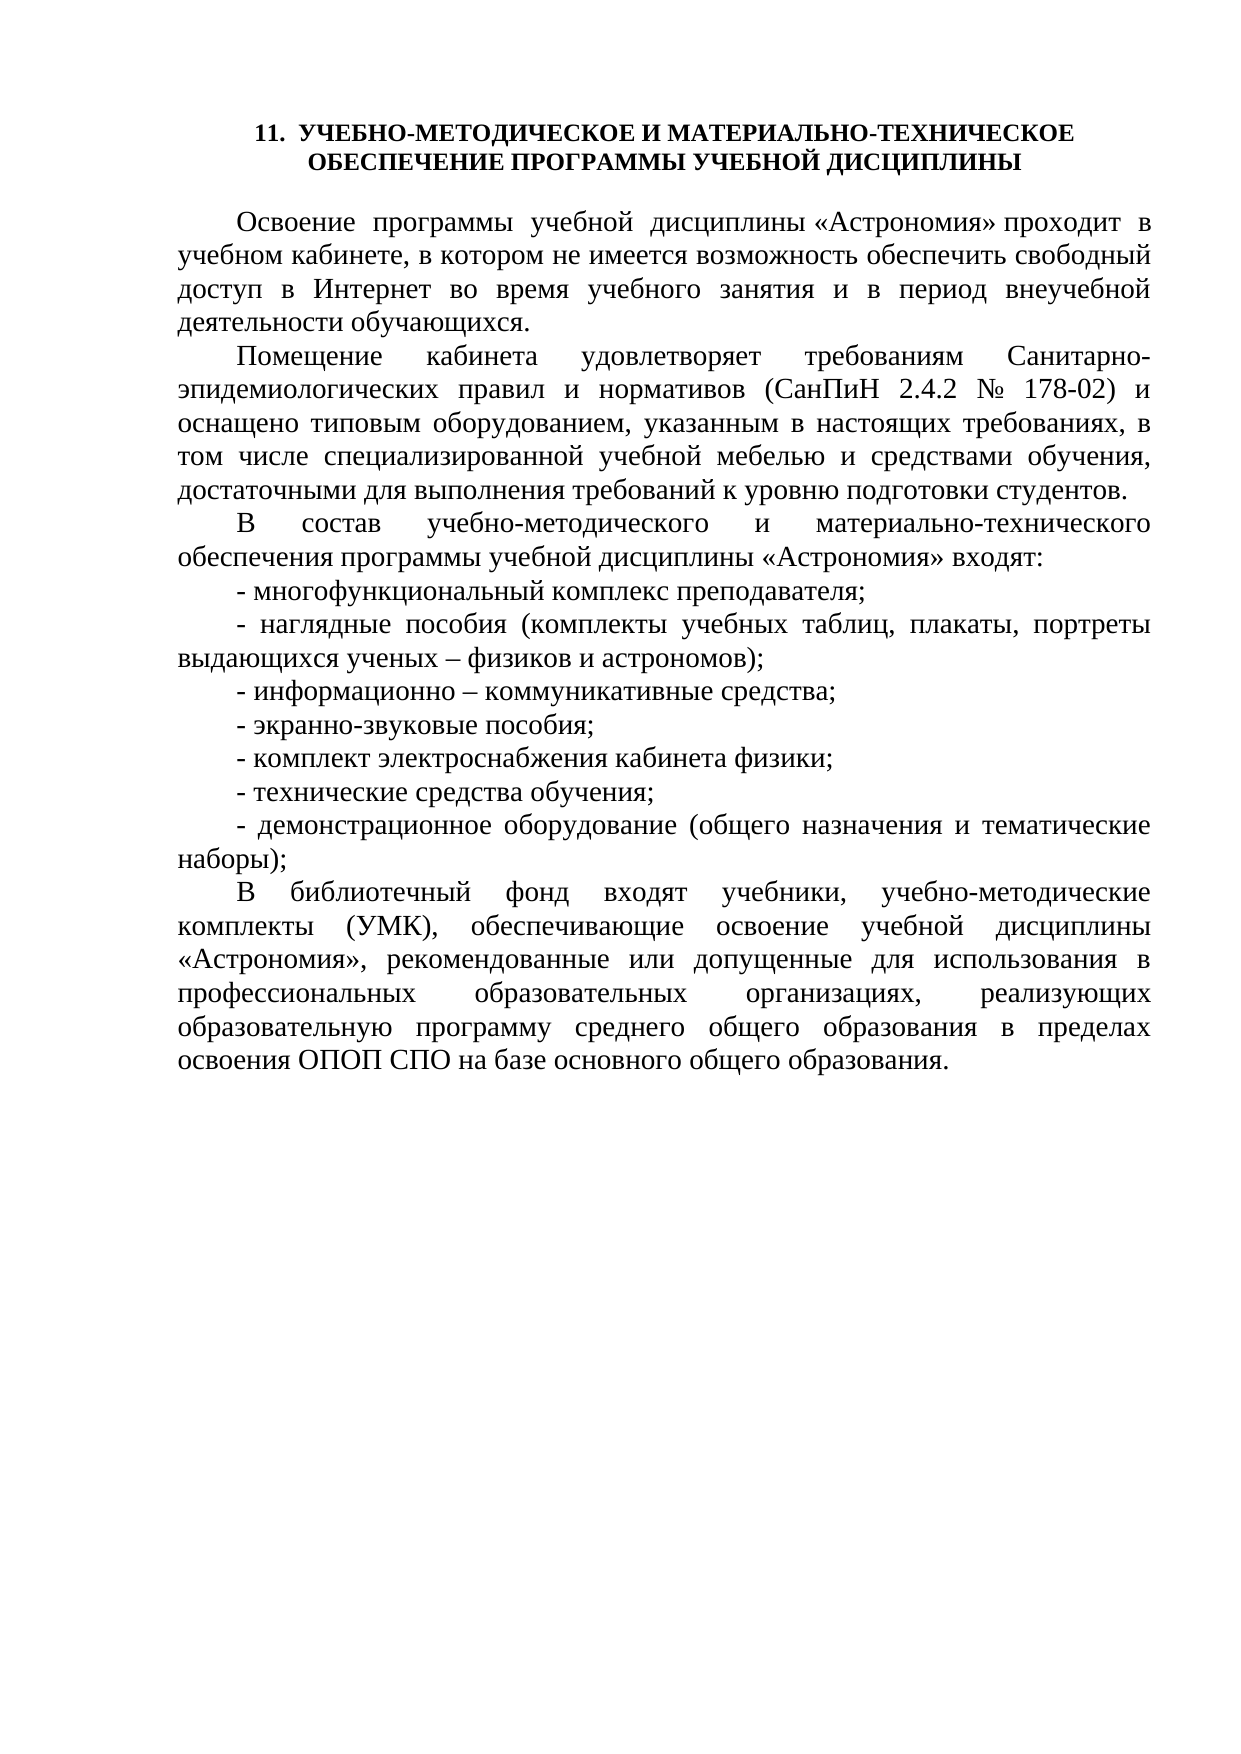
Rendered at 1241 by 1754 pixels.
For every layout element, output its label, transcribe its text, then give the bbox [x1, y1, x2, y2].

text - демонстрационное оборудование (общего назначения и тематические наборы); [177, 807, 1152, 874]
text - технические средства обучения; [177, 774, 1152, 807]
text В библиотечный фонд входят учебники, учебно-методические комплекты (УМК), обеспечивающие освоение учебной дисциплины «Астрономия», рекомендованные или допущенные для использования в профессиональных образовательных организациях, реализующих образовательную программу среднего общего образования в пределах освоения ОПОП СПО на базе основного общего образования. [177, 874, 1152, 1076]
text Помещение кабинета удовлетворяет требованиям Санитарно-эпидемиологических правил и нормативов (СанПиН 2.4.2 № 178-02) и оснащено типовым оборудованием, указанным в настоящих требованиях, в том числе специализированной учебной мебелью и средствами обучения, достаточными для выполнения требований к уровню подготовки студентов. [177, 338, 1152, 506]
text - многофункциональный комплекс преподавателя; [177, 573, 1152, 606]
text В состав учебно-методического и материально-технического обеспечения программы учебной дисциплины «Астрономия» входят: [177, 506, 1152, 573]
text 11. УЧЕБНО-МЕТОДИЧЕСКОЕ И МАТЕРИАЛЬНО-ТЕХНИЧЕСКОЕ ОБЕСПЕЧЕНИЕ ПРОГРАММЫ УЧЕБНОЙ ДИСЦИПЛИНЫ [177, 118, 1152, 204]
text - информационно – коммуникативные средства; [177, 673, 1152, 707]
text - комплект электроснабжения кабинета физики; [177, 740, 1152, 774]
text Освоение программы учебной дисциплины «Астрономия» проходит в учебном кабинете, в котором не имеется возможность обеспечить свободный доступ в Интернет во время учебного занятия и в период внеучебной деятельности обучающихся. [177, 204, 1152, 338]
text - экранно-звуковые пособия; [177, 707, 1152, 740]
text - наглядные пособия (комплекты учебных таблиц, плакаты, портреты выдающихся ученых – физиков и астрономов); [177, 606, 1152, 673]
